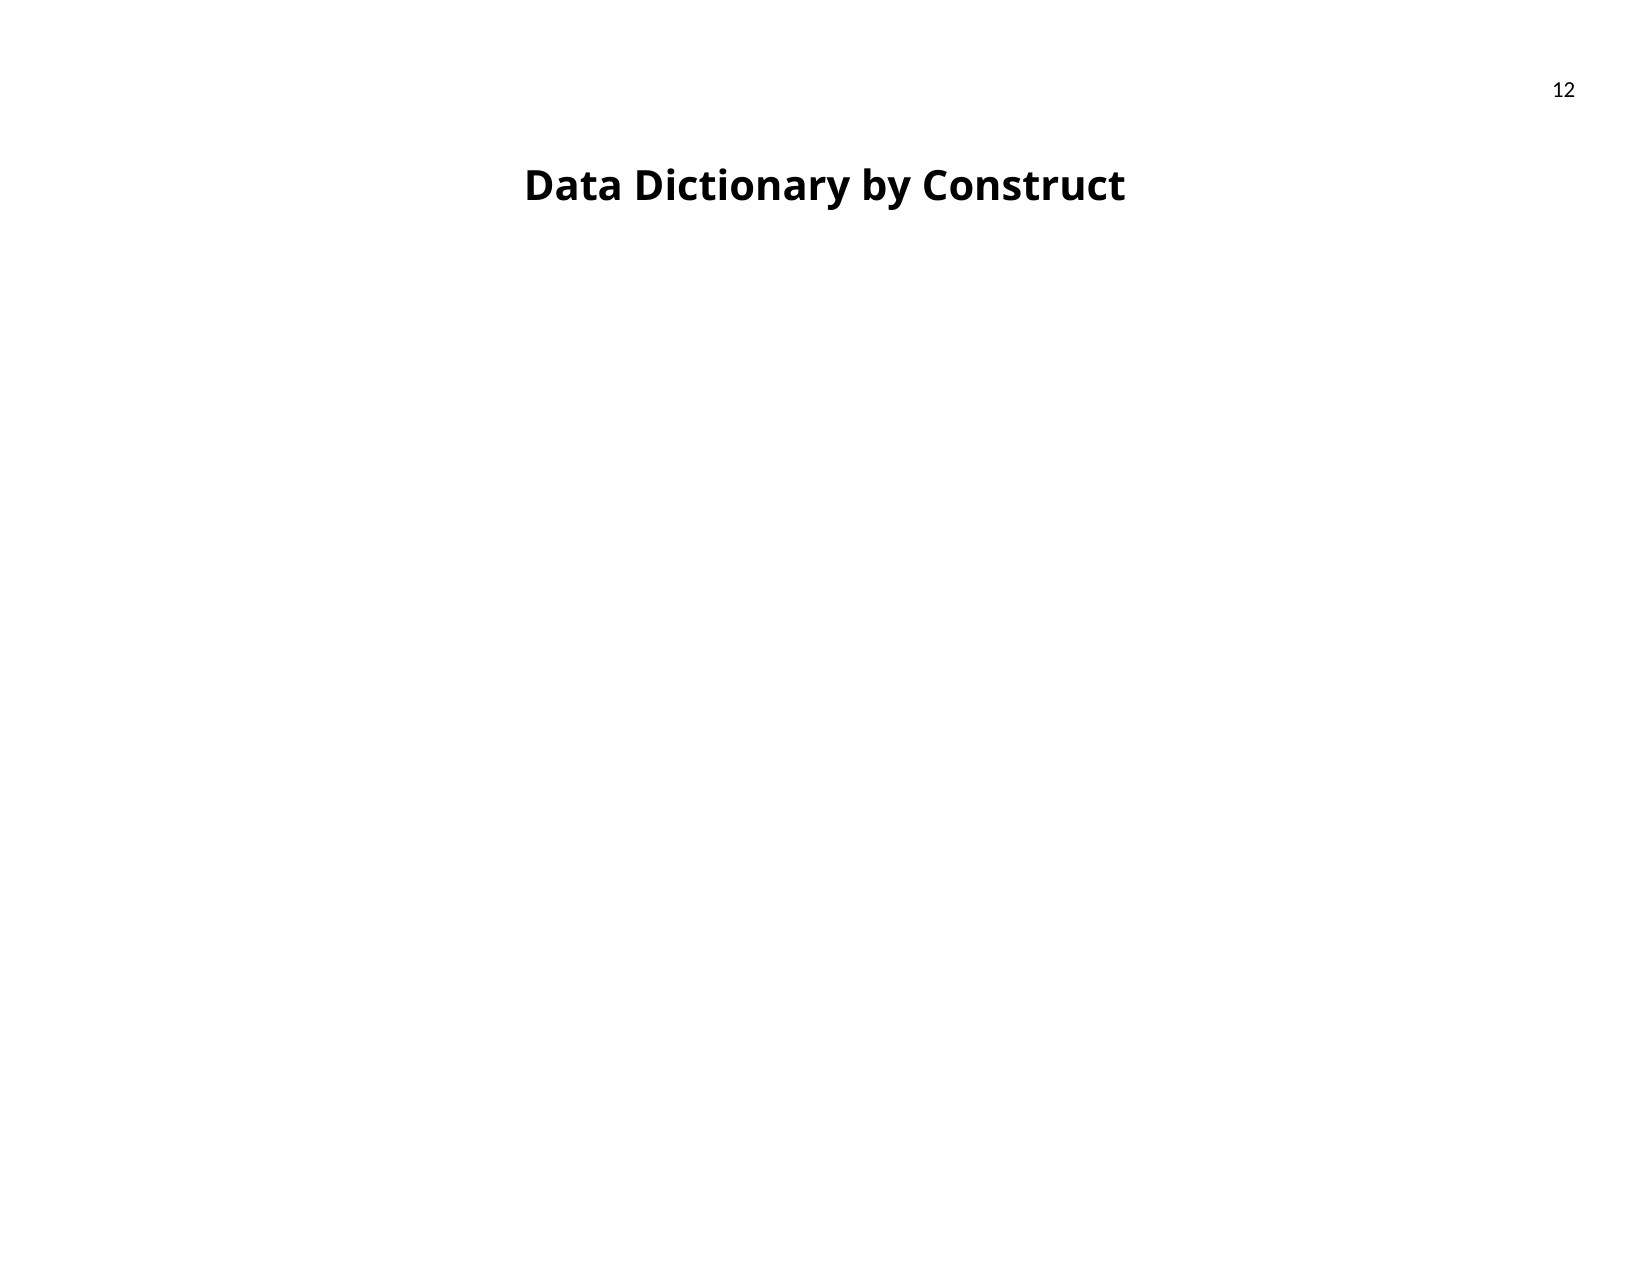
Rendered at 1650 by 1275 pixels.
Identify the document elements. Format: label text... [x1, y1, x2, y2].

subtitle Data Dictionary by Construct [75, 156, 1575, 213]
